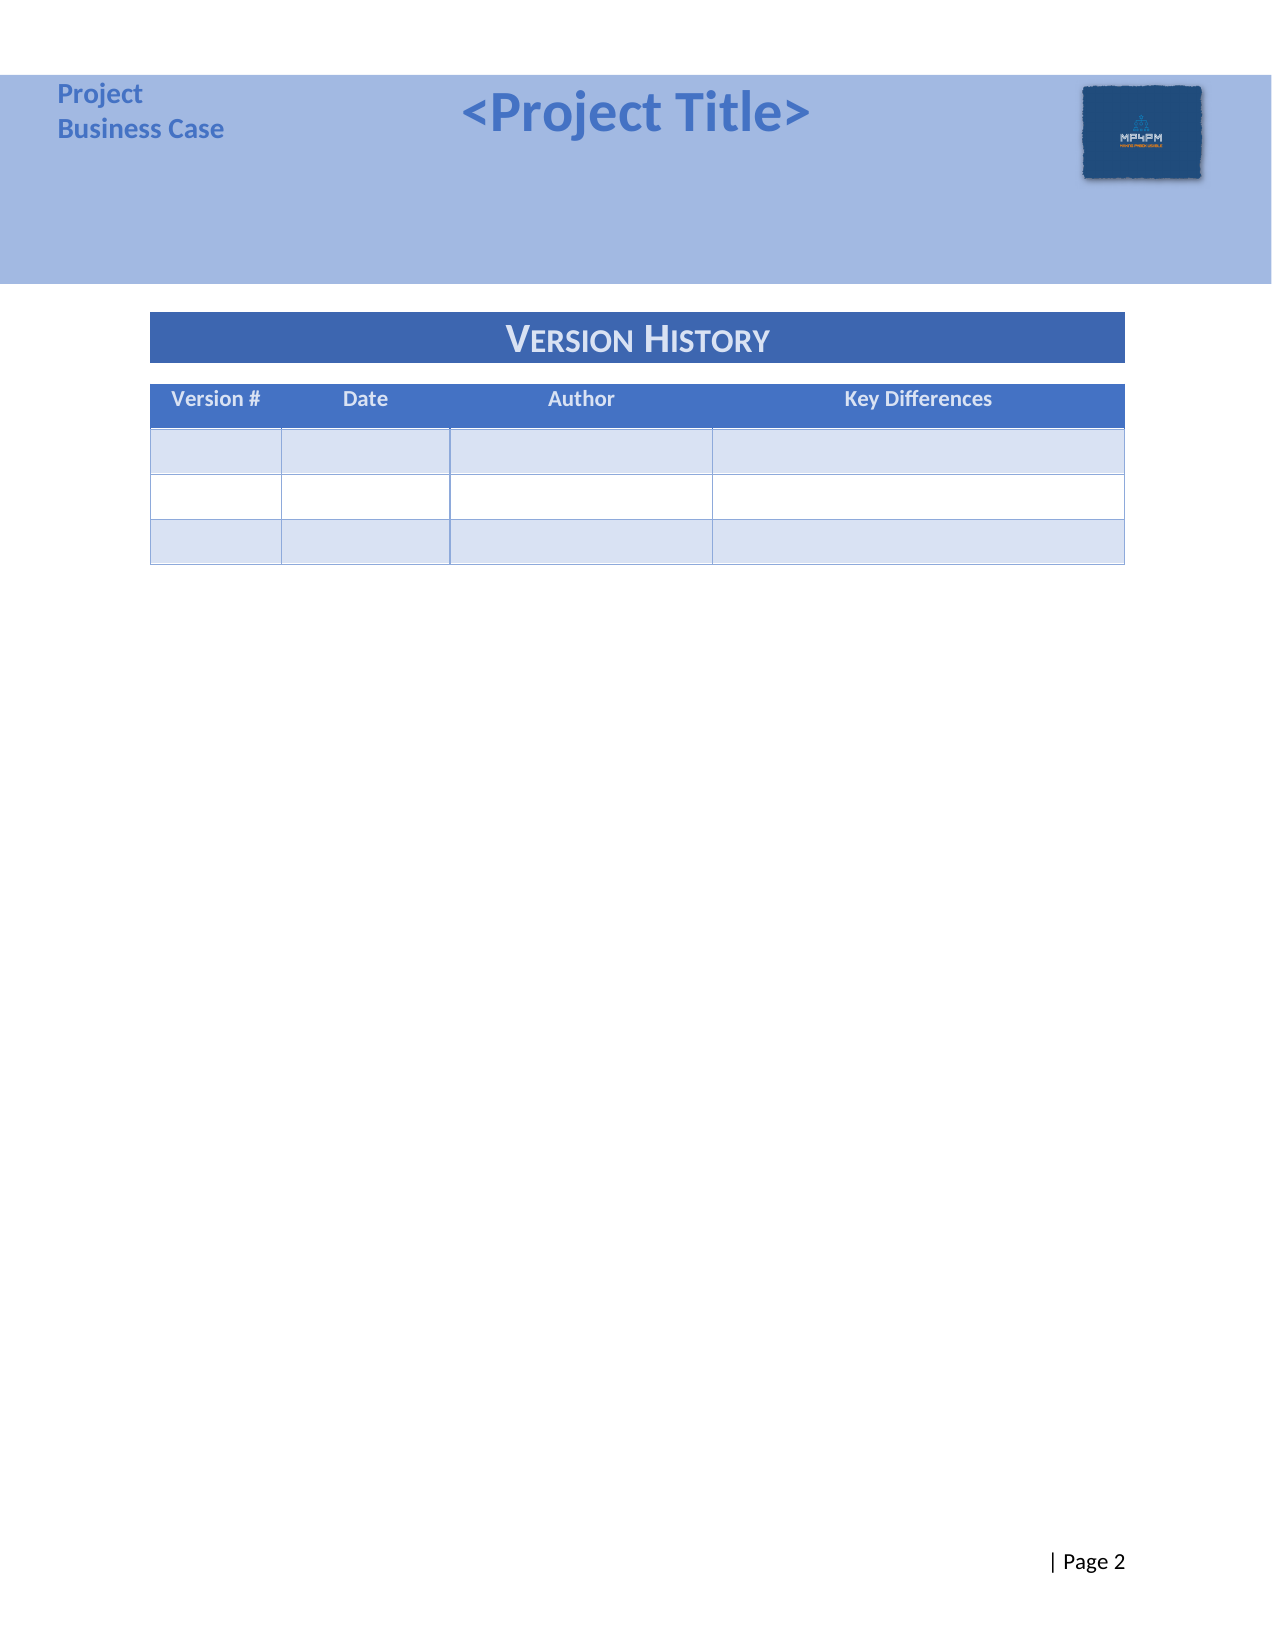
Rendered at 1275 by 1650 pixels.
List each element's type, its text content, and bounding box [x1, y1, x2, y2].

table_cell [451, 430, 712, 473]
text Version History [150, 312, 1125, 363]
table_header Key Differences [713, 385, 1124, 428]
table_header Author [451, 385, 712, 428]
table_cell [451, 520, 712, 563]
table_cell [282, 430, 449, 473]
table_cell [713, 475, 1124, 518]
table_cell [451, 475, 712, 518]
table_cell [151, 430, 281, 473]
table_header Date [282, 385, 449, 428]
table_cell [713, 520, 1124, 563]
picture [1071, 75, 1213, 190]
table_cell [151, 475, 281, 518]
table_header Version # [151, 385, 281, 428]
table_cell [282, 475, 449, 518]
table_cell [282, 520, 449, 563]
table_cell [713, 430, 1124, 473]
table_cell [151, 520, 281, 563]
